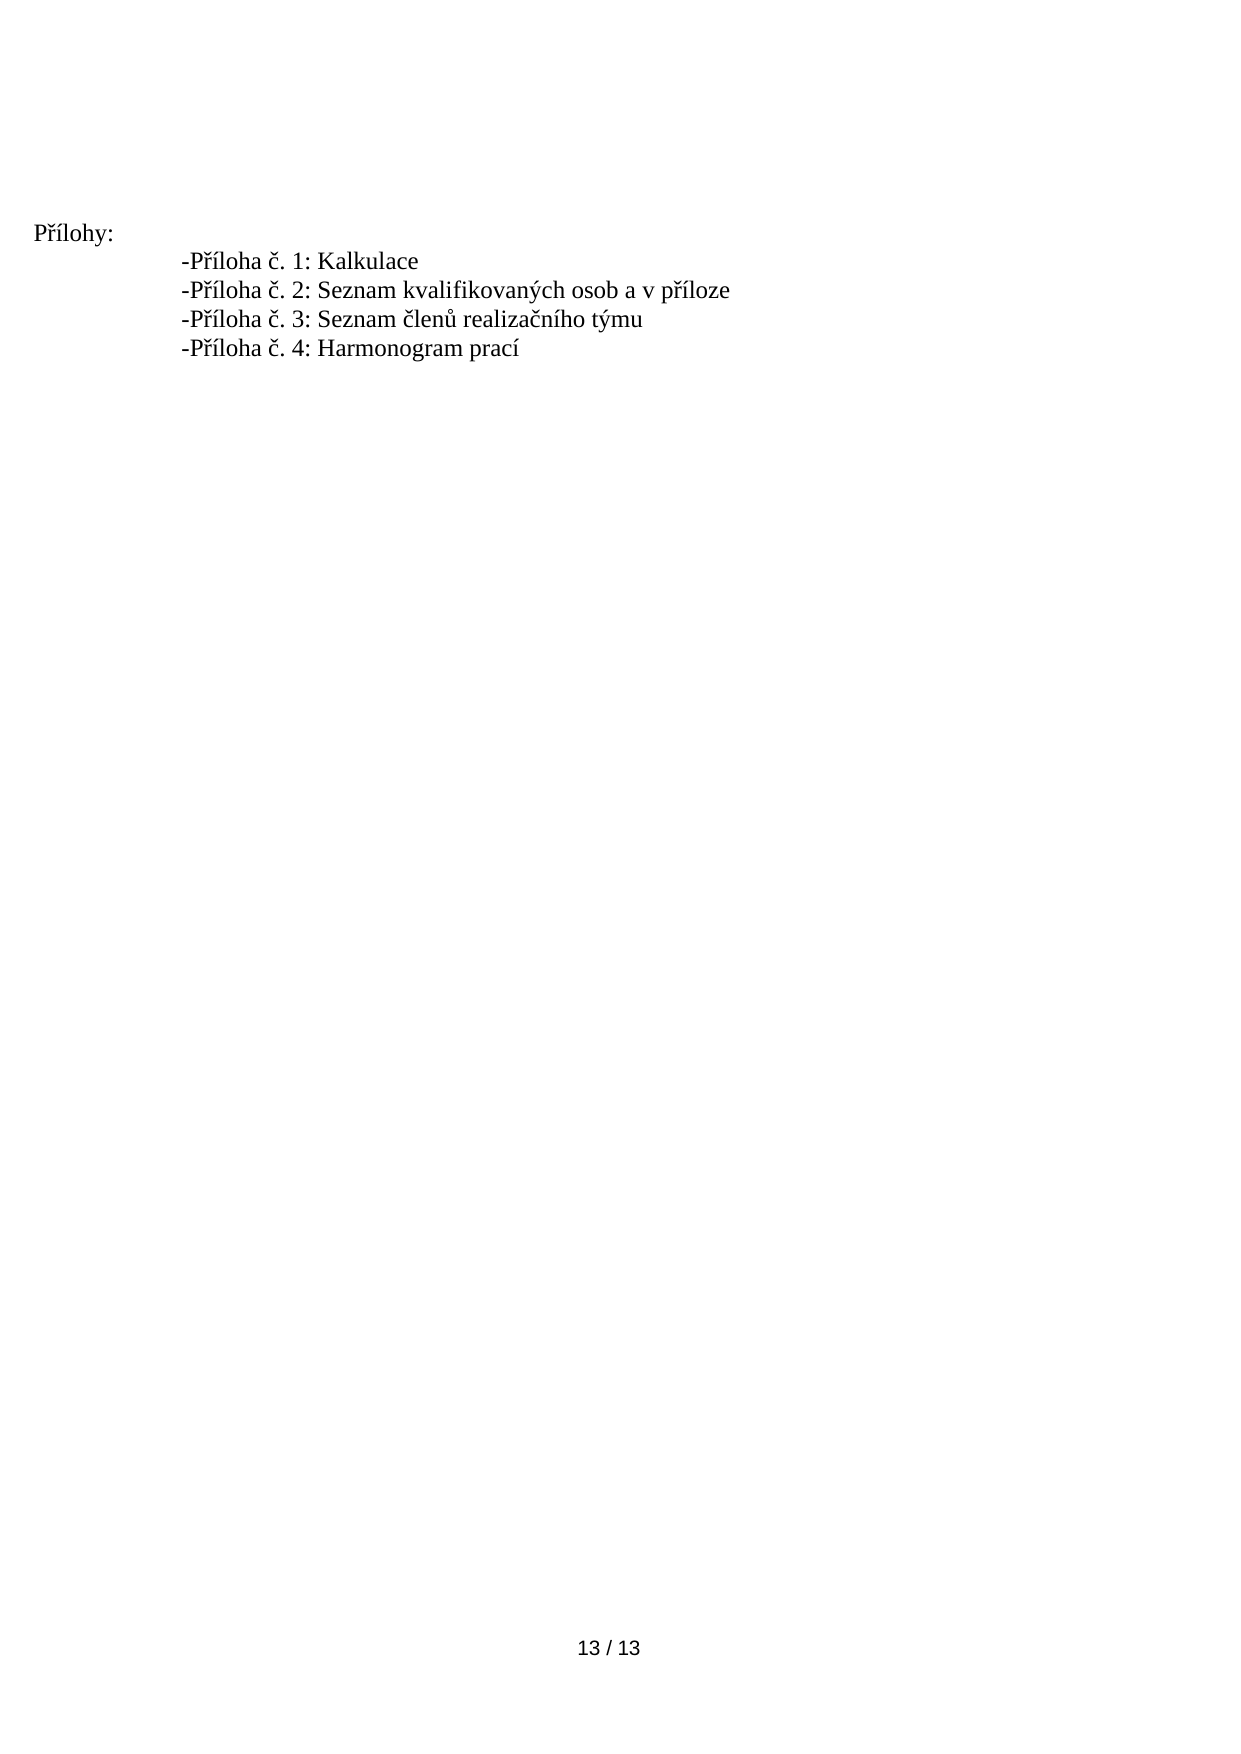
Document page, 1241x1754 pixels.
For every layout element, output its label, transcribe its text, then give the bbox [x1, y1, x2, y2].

text Přílohy: [33, 218, 1186, 246]
list Příloha č. 3: Seznam členů realizačního týmu [181, 304, 1186, 333]
list Příloha č. 1: Kalkulace [181, 246, 1186, 275]
list Příloha č. 4: Harmonogram prací [181, 333, 1186, 361]
list Příloha č. 2: Seznam kvalifikovaných osob a v příloze [181, 275, 1186, 304]
